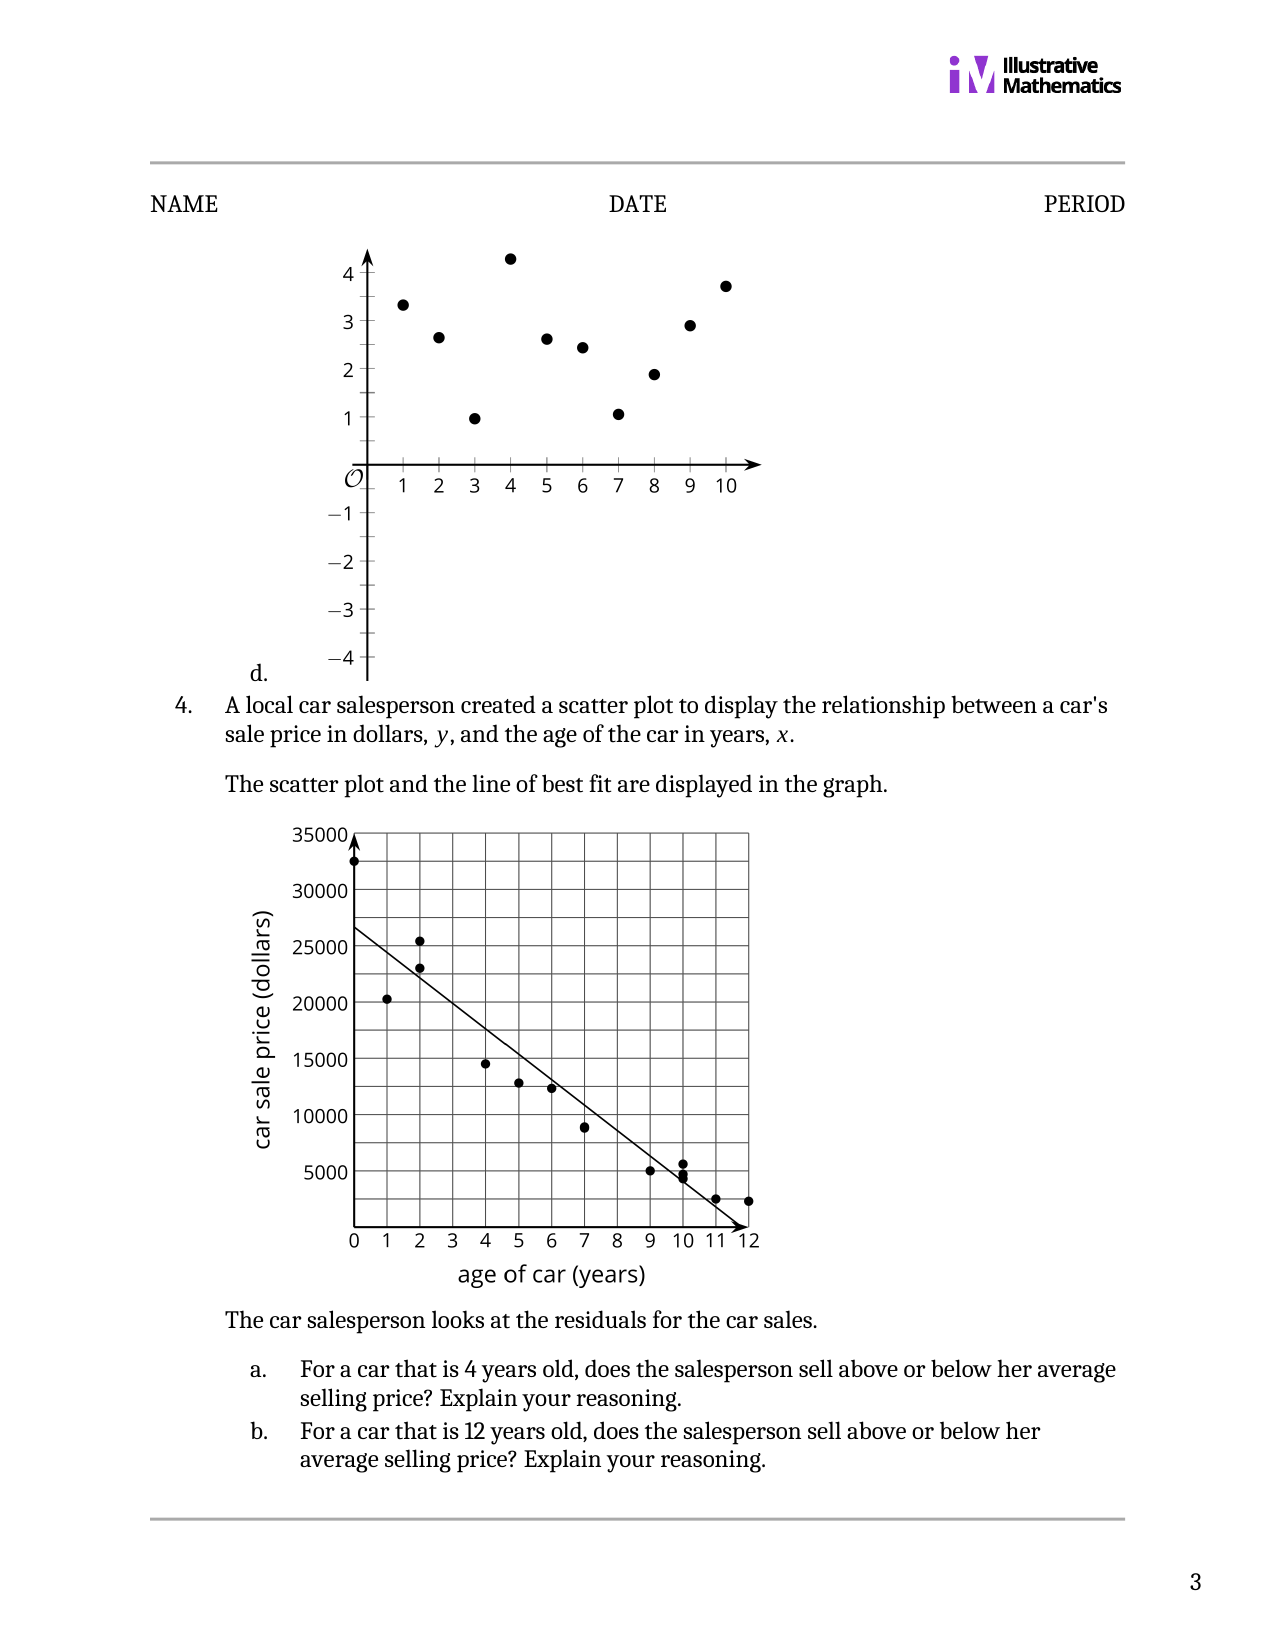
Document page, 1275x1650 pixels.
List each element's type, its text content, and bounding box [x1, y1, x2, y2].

picture [949, 55, 1121, 93]
picture [318, 247, 763, 682]
list For a car that is 12 years old, does the salesperson sell above or below her average selling price? Explain your reasoning. [250, 1417, 1125, 1474]
list For a car that is 4 years old, does the salesperson sell above or below her average selling price? Explain your reasoning. [250, 1355, 1125, 1413]
list A local car salesperson created a scatter plot to display the relationship between a car's sale price in dollars, , and the age of the car in years, . [175, 691, 1125, 749]
picture [243, 819, 768, 1296]
list The scatter plot and the line of best fit are displayed in the graph. [175, 769, 1125, 798]
list The car salesperson looks at the residuals for the car sales. [175, 1306, 1125, 1334]
